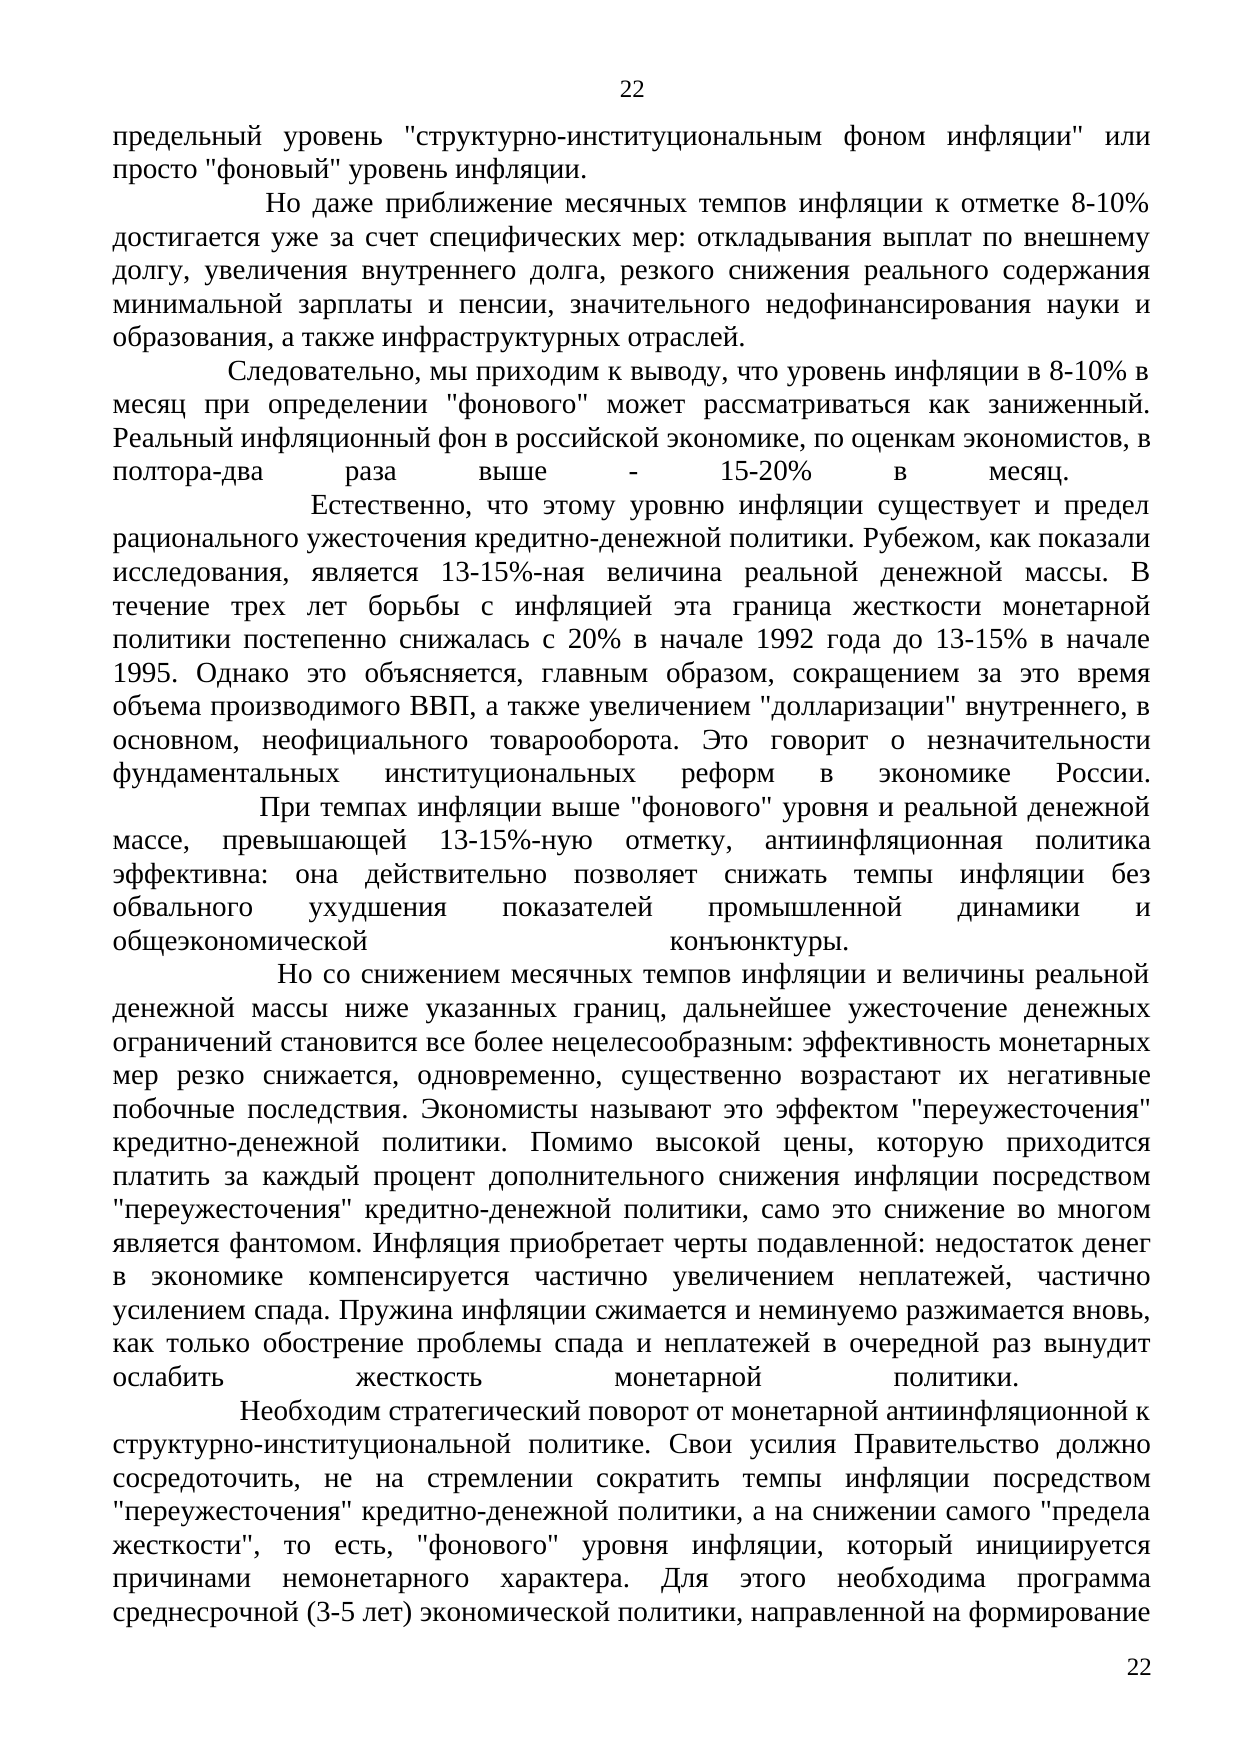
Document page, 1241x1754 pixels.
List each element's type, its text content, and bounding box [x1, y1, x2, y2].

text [112, 118, 1152, 185]
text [112, 353, 1152, 1627]
text Но даже приближение месячных темпов инфляции к отметке 8-10% достигается уже за счет специфических мер: откладывания выплат по внешнему долгу, увеличения внутреннего долга, резкого снижения реального содержания минимальной зарплаты и пенсии, значительного недофинансирования науки и образования, а также инфраструктурных отраслей. [112, 185, 1152, 353]
